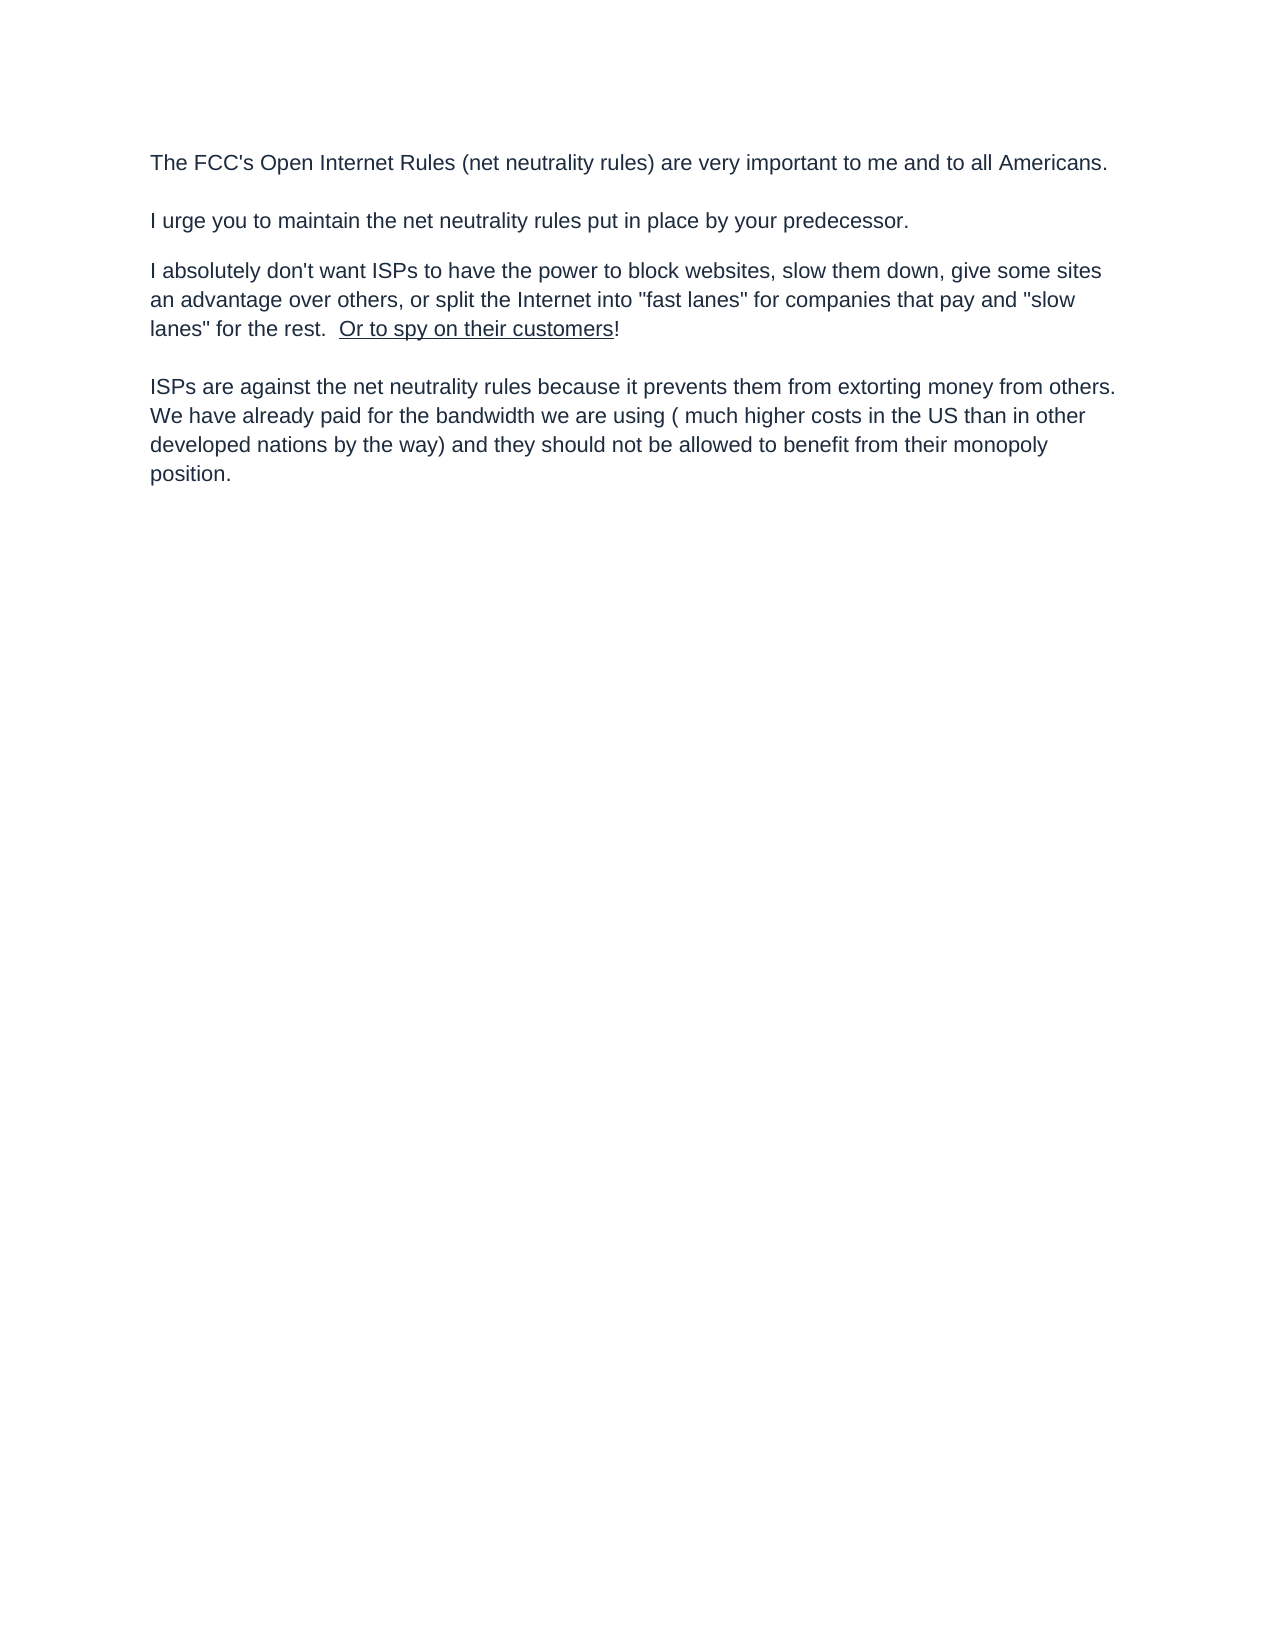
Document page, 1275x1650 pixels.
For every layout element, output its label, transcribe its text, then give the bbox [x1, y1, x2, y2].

text The FCC's Open Internet Rules (net neutrality rules) are very important to me and to all Americans. I urge you to maintain the net neutrality rules put in place by your predecessor. [150, 150, 1125, 233]
text I absolutely don't want ISPs to have the power to block websites, slow them down, give some sites an advantage over others, or split the Internet into "fast lanes" for companies that pay and "slow lanes" for the rest. Or to spy on their customers! ISPs are against the net neutrality rules because it prevents them from extorting money from others. We have already paid for the bandwidth we are using ( much higher costs in the US than in other developed nations by the way) and they should not be allowed to benefit from their monopoly position. [150, 258, 1125, 486]
